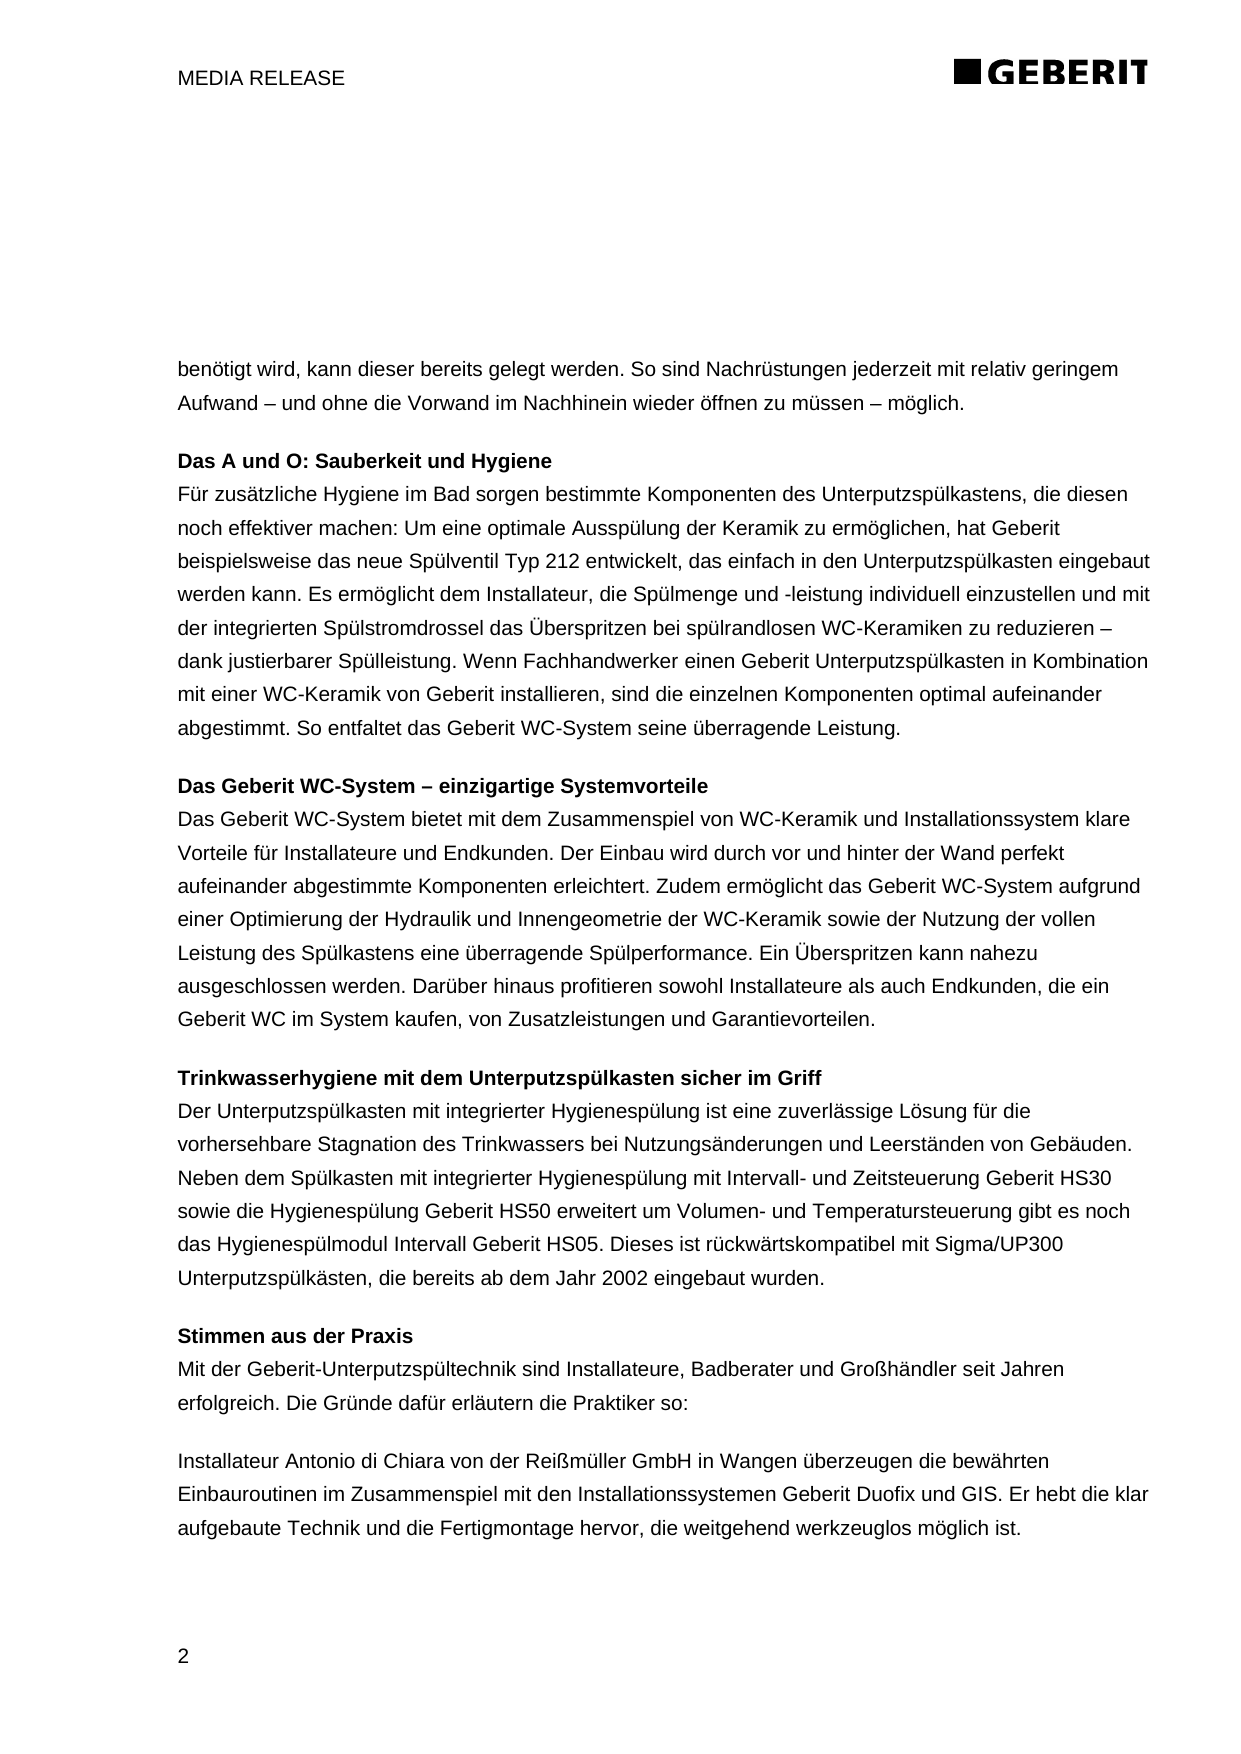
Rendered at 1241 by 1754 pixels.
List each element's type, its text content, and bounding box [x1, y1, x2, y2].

text Installateur Antonio di Chiara von der Reißmüller GmbH in Wangen überzeugen die bewährten Einbauroutinen im Zusammenspiel mit den Installationssystemen Geberit Duofix und GIS. Er hebt die klar aufgebaute Technik und die Fertigmontage hervor, die weitgehend werkzeuglos möglich ist. [177, 1442, 1152, 1542]
text Trinkwasserhygiene mit dem Unterputzspülkasten sicher im Griff Der Unterputzspülkasten mit integrierter Hygienespülung ist eine zuverlässige Lösung für die vorhersehbare Stagnation des Trinkwassers bei Nutzungsänderungen und Leerständen von Gebäuden. Neben dem Spülkasten mit integrierter Hygienespülung mit Intervall- und Zeitsteuerung Geberit HS30 sowie die Hygienespülung Geberit HS50 erweitert um Volumen- und Temperatursteuerung gibt es noch das Hygienespülmodul Intervall Geberit HS05. Dieses ist rückwärtskompatibel mit Sigma/UP300 Unterputzspülkästen, die bereits ab dem Jahr 2002 eingebaut wurden. [177, 1058, 1152, 1292]
text Das Geberit WC-System – einzigartige Systemvorteile Das Geberit WC-System bietet mit dem Zusammenspiel von WC-Keramik und Installationssystem klare Vorteile für Installateure und Endkunden. Der Einbau wird durch vor und hinter der Wand perfekt aufeinander abgestimmte Komponenten erleichtert. Zudem ermöglicht das Geberit WC-System aufgrund einer Optimierung der Hydraulik und Innengeometrie der WC-Keramik sowie der Nutzung der vollen Leistung des Spülkastens eine überragende Spülperformance. Ein Überspritzen kann nahezu ausgeschlossen werden. Darüber hinaus profitieren sowohl Installateure als auch Endkunden, die ein Geberit WC im System kaufen, von Zusatzleistungen und Garantievorteilen. [177, 767, 1152, 1033]
picture [953, 58, 1148, 84]
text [177, 350, 1152, 417]
text Das A und O: Sauberkeit und Hygiene Für zusätzliche Hygiene im Bad sorgen bestimmte Komponenten des Unterputzspülkastens, die diesen noch effektiver machen: Um eine optimale Ausspülung der Keramik zu ermöglichen, hat Geberit beispielsweise das neue Spülventil Typ 212 entwickelt, das einfach in den Unterputzspülkasten eingebaut werden kann. Es ermöglicht dem Installateur, die Spülmenge und -leistung individuell einzustellen und mit der integrierten Spülstromdrossel das Überspritzen bei spülrandlosen WC-Keramiken zu reduzieren – dank justierbarer Spülleistung. Wenn Fachhandwerker einen Geberit Unterputzspülkasten in Kombination mit einer WC-Keramik von Geberit installieren, sind die einzelnen Komponenten optimal aufeinander abgestimmt. So entfaltet das Geberit WC-System seine überragende Leistung. [177, 442, 1152, 742]
text Stimmen aus der Praxis Mit der Geberit-Unterputzspültechnik sind Installateure, Badberater und Großhändler seit Jahren erfolgreich. Die Gründe dafür erläutern die Praktiker so: [177, 1317, 1152, 1417]
